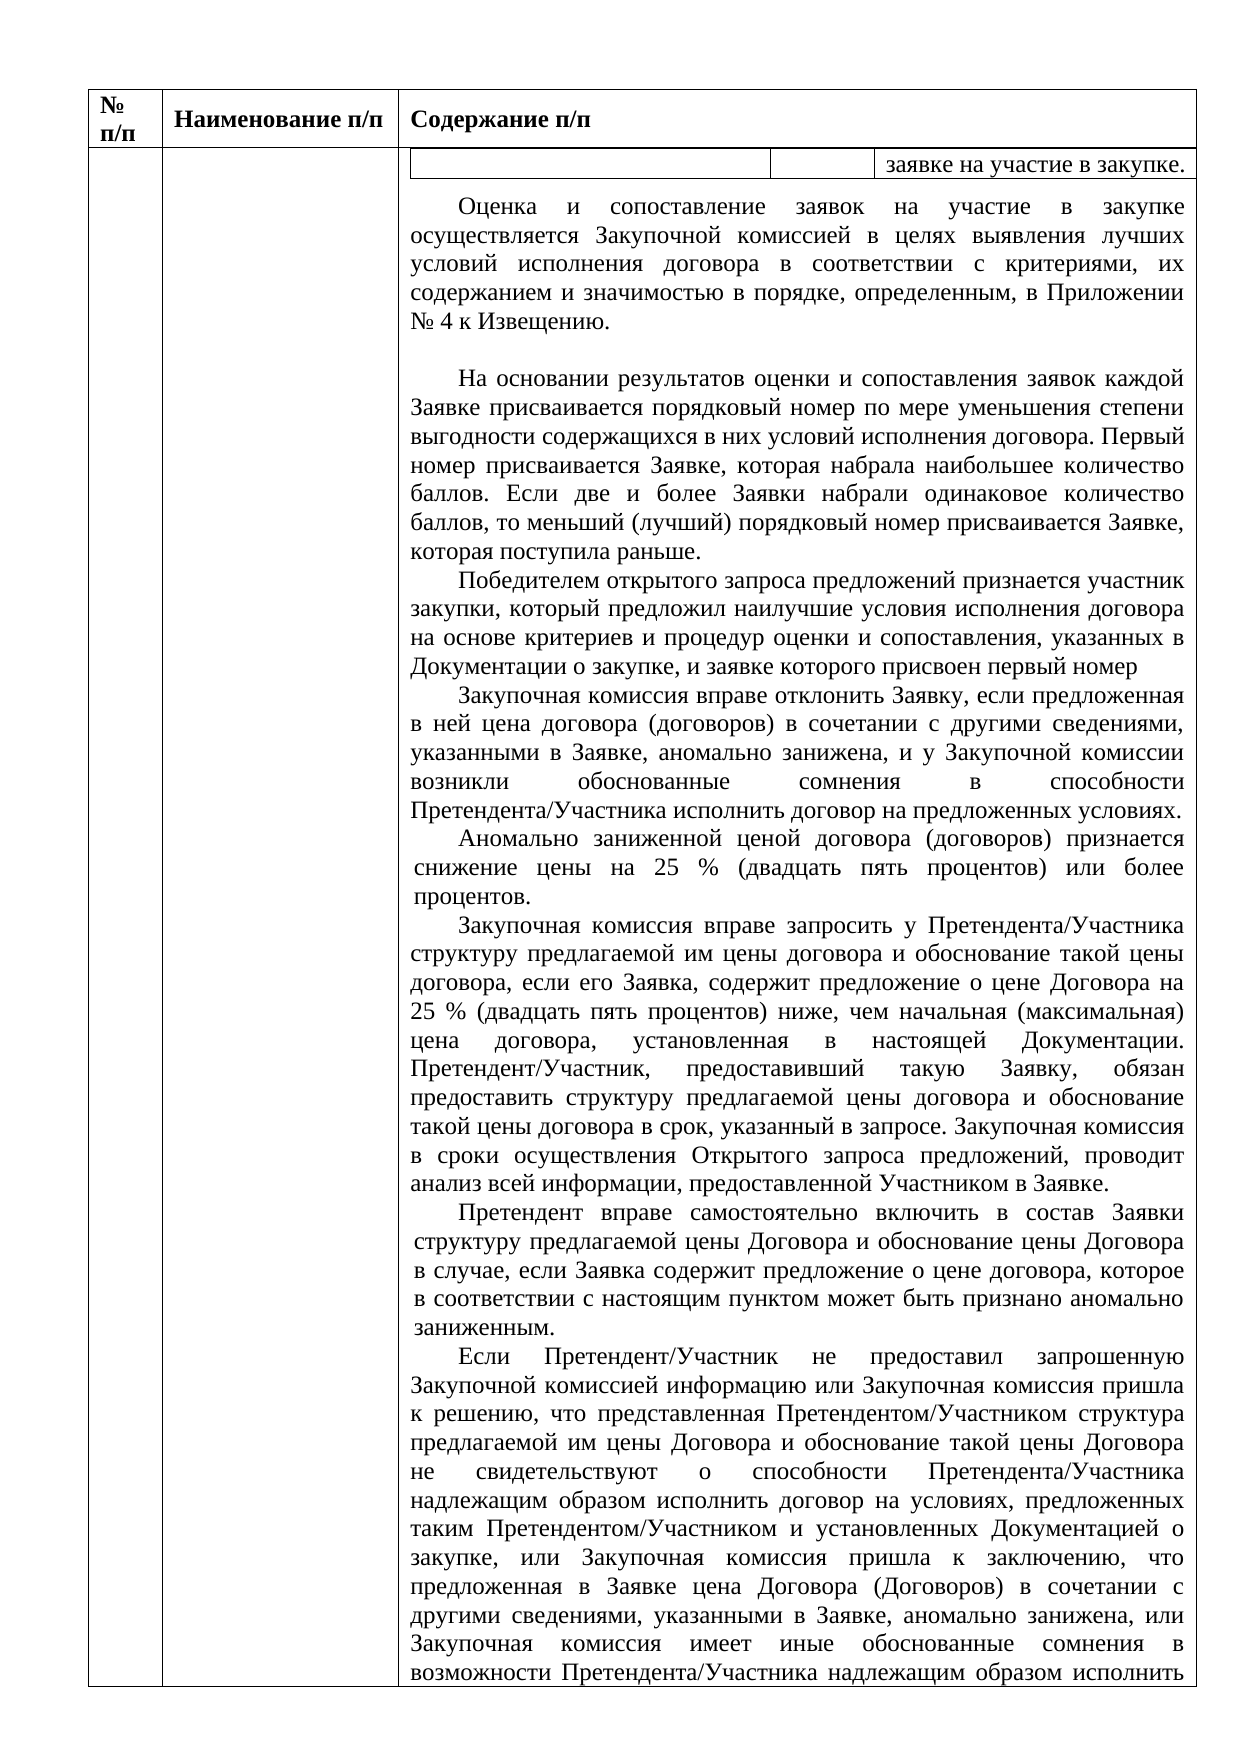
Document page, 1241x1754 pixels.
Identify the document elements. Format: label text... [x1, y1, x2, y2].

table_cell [163, 148, 398, 1686]
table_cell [399, 148, 1196, 1686]
table_header № п/п [89, 90, 162, 147]
table_cell [89, 148, 162, 1686]
table_header Содержание п/п [399, 90, 1196, 147]
table_header Наименование п/п [163, 90, 398, 147]
